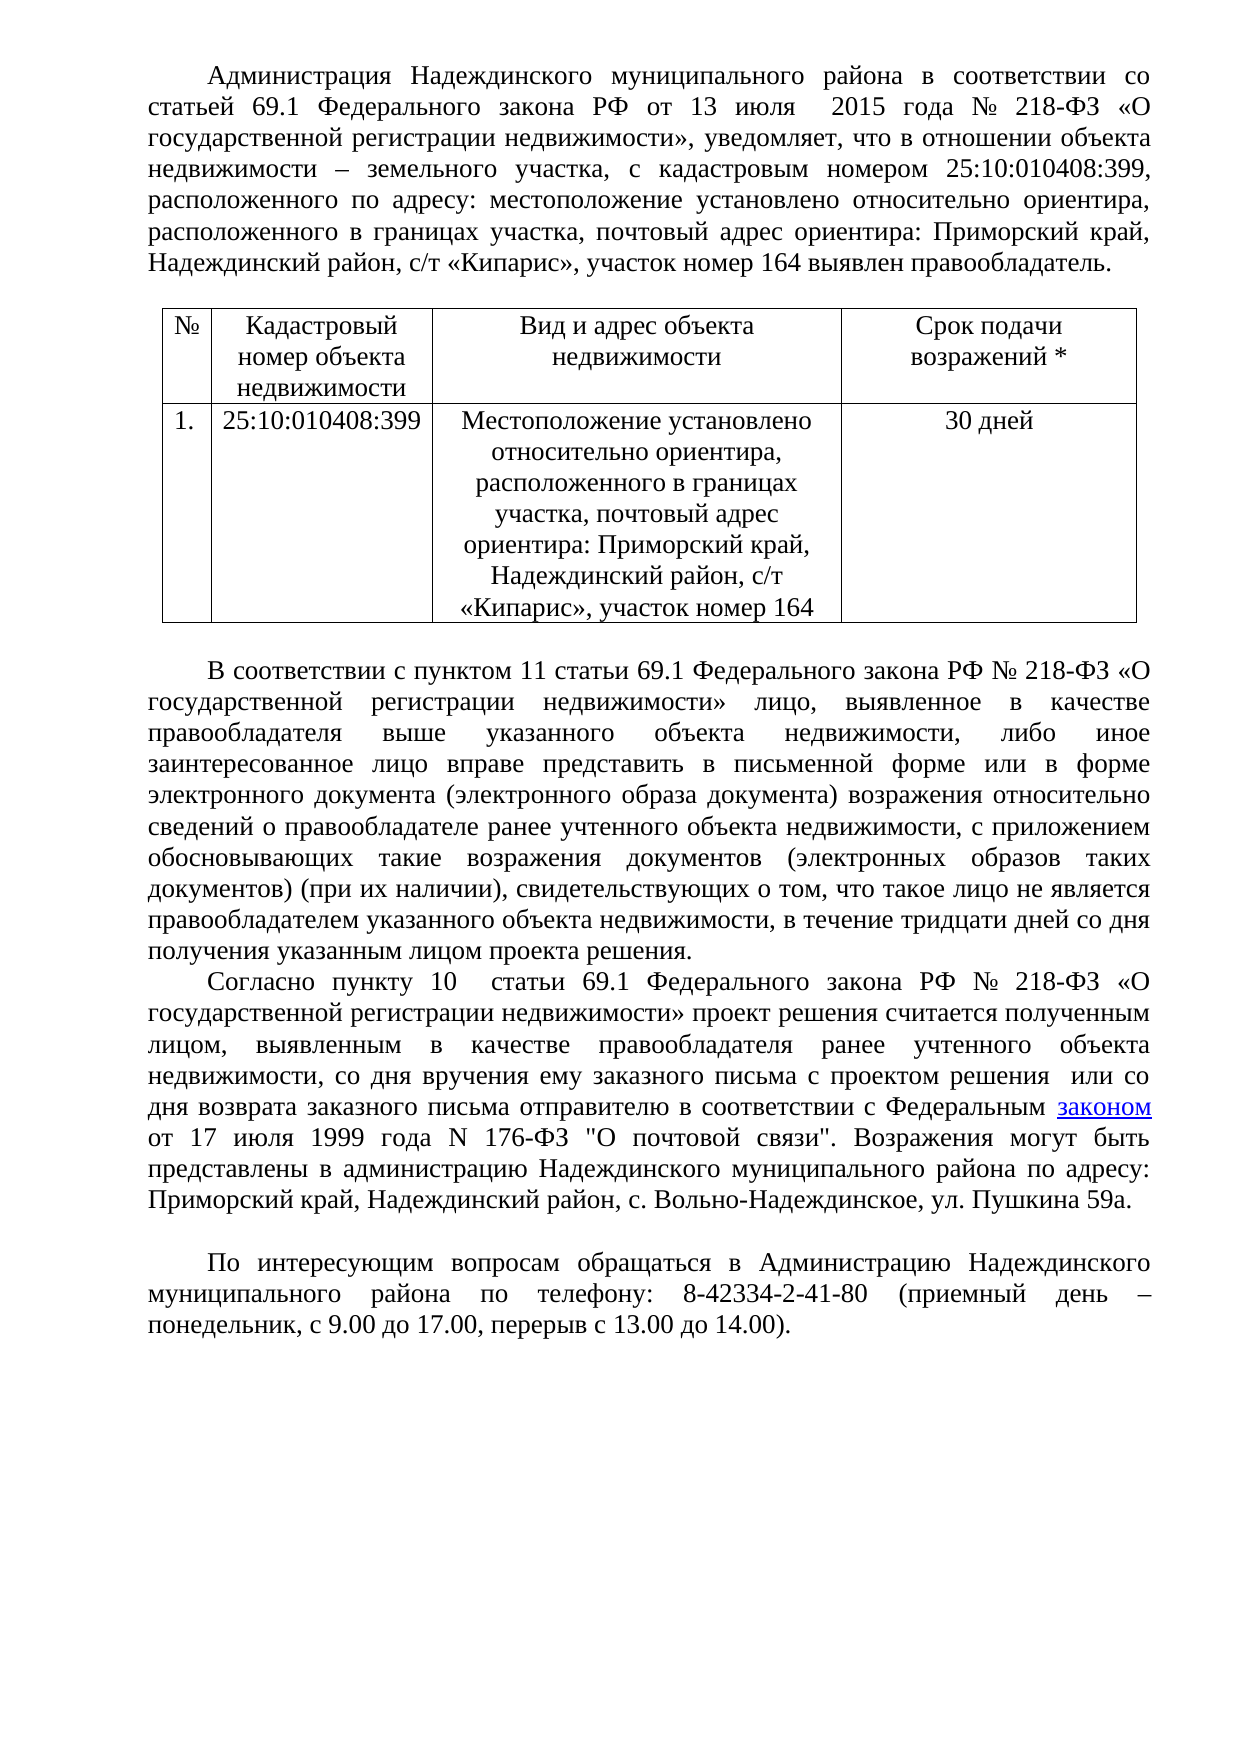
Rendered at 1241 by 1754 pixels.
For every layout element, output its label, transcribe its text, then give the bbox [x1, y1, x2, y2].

table_cell 25:10:010408:399 [212, 404, 432, 622]
table_header № [163, 309, 211, 403]
table_cell 1. [163, 404, 211, 622]
text Администрация Надеждинского муниципального района в соответствии со статьей 69.1 Федерального закона РФ от 13 июля 2015 года № 218-ФЗ «О государственной регистрации недвижимости», уведомляет, что в отношении объекта недвижимости – земельного участка, с кадастровым номером 25:10:010408:399, расположенного по адресу: местоположение установлено относительно ориентира, расположенного в границах участка, почтовый адрес ориентира: Приморский край, Надеждинский район, с/т «Кипарис», участок номер 164 выявлен правообладатель. [148, 59, 1152, 277]
text Согласно пункту 10 статьи 69.1 Федерального закона РФ № 218-ФЗ «О государственной регистрации недвижимости» проект решения считается полученным лицом, выявленным в качестве правообладателя ранее учтенного объекта недвижимости, со дня вручения ему заказного письма с проектом решения или со дня возврата заказного письма отправителю в соответствии с Федеральным законом от 17 июля 1999 года N 176-ФЗ "О почтовой связи". Возражения могут быть представлены в администрацию Надеждинского муниципального района по адресу: Приморский край, Надеждинский район, с. Вольно-Надеждинское, ул. Пушкина 59а. [148, 965, 1152, 1214]
table_cell 30 дней [842, 404, 1136, 622]
table_cell Местоположение установлено относительно ориентира, расположенного в границах участка, почтовый адрес ориентира: Приморский край, Надеждинский район, с/т «Кипарис», участок номер 164 [433, 404, 841, 622]
text По интересующим вопросам обращаться в Администрацию Надеждинского муниципального района по телефону: 8-42334-2-41-80 (приемный день – понедельник, с 9.00 до 17.00, перерыв с 13.00 до 14.00). [148, 1246, 1152, 1339]
table_header Кадастровый номер объекта недвижимости [212, 309, 432, 403]
table_header Вид и адрес объекта недвижимости [433, 309, 841, 403]
text В соответствии с пунктом 11 статьи 69.1 Федерального закона РФ № 218-ФЗ «О государственной регистрации недвижимости» лицо, выявленное в качестве правообладателя выше указанного объекта недвижимости, либо иное заинтересованное лицо вправе представить в письменной форме или в форме электронного документа (электронного образа документа) возражения относительно сведений о правообладателе ранее учтенного объекта недвижимости, с приложением обосновывающих такие возражения документов (электронных образов таких документов) (при их наличии), свидетельствующих о том, что такое лицо не является правообладателем указанного объекта недвижимости, в течение тридцати дней со дня получения указанным лицом проекта решения. [148, 654, 1152, 965]
table_header Срок подачи возражений * [842, 309, 1136, 403]
